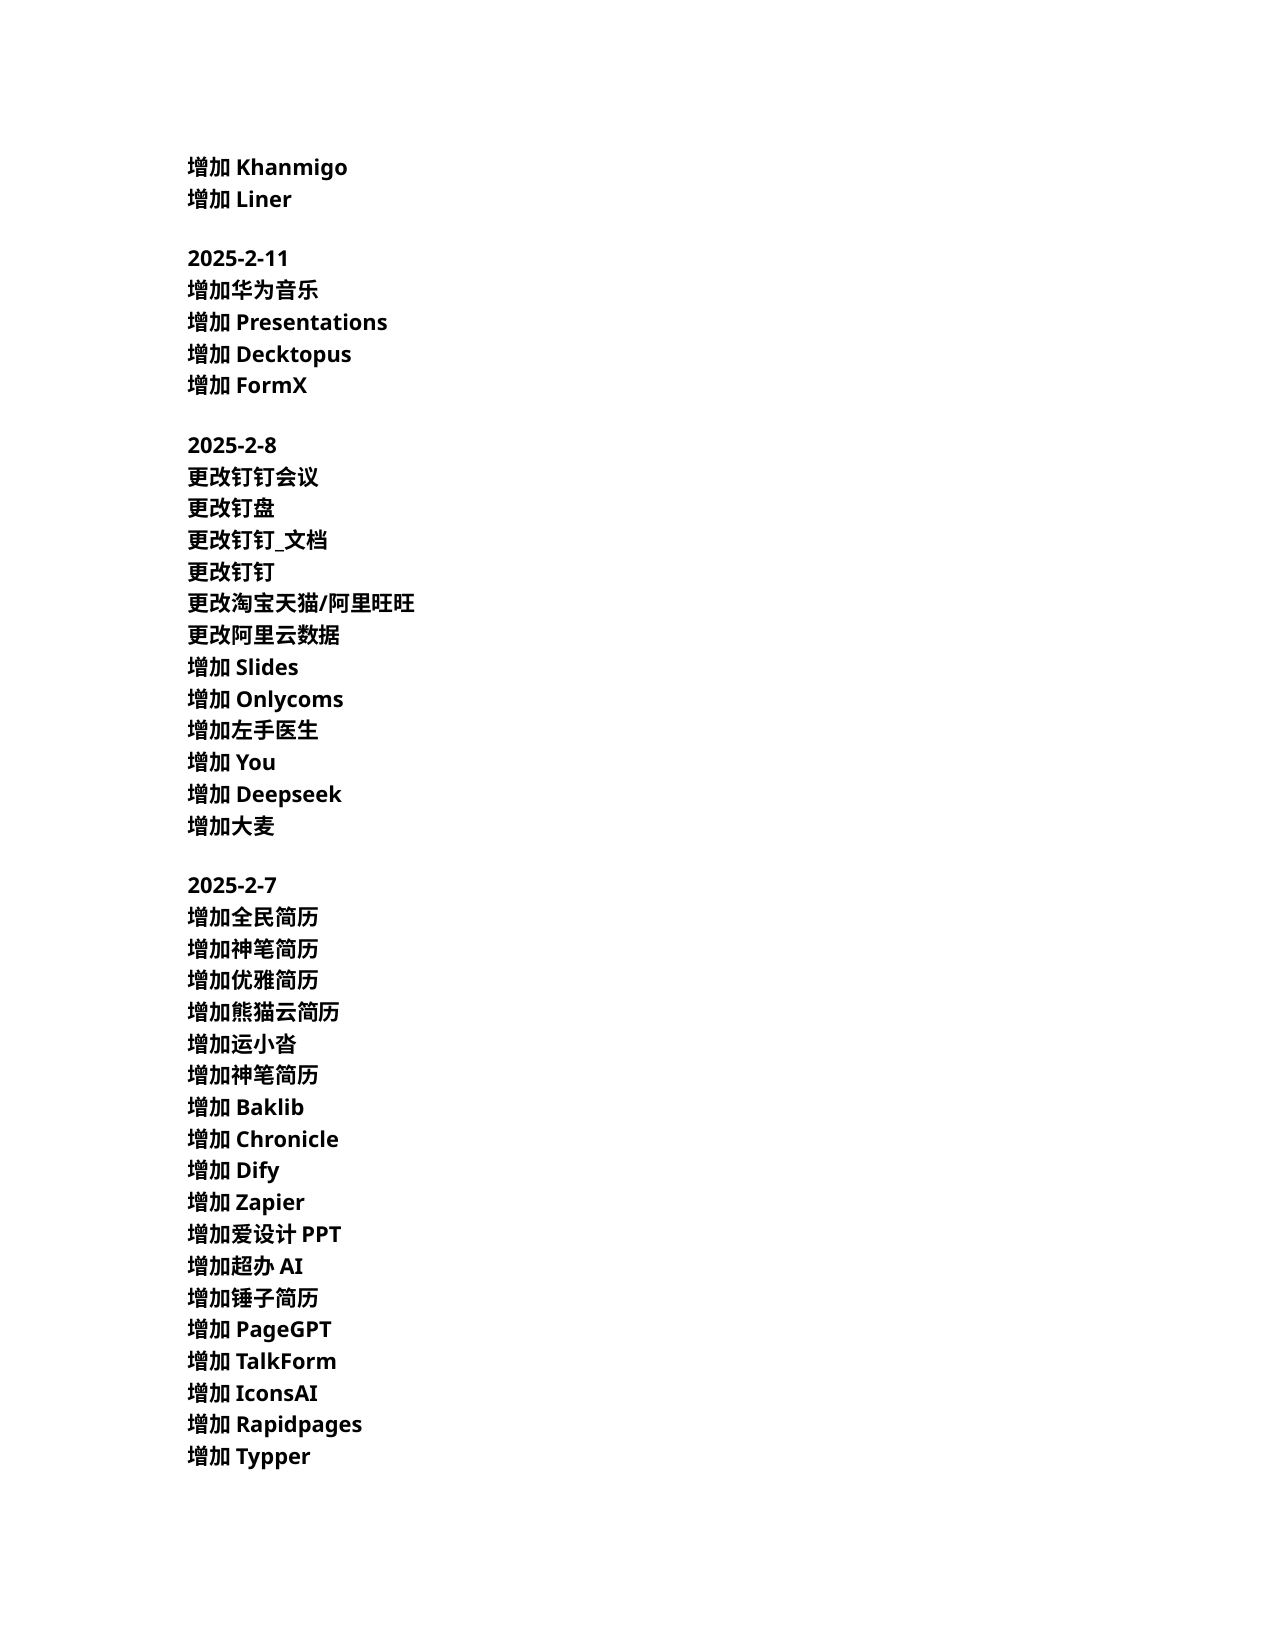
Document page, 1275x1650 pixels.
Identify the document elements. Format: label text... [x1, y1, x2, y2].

text 增加Liner [187, 182, 1087, 213]
text 增加IconsAI [187, 1376, 1087, 1407]
text 增加Rapidpages [187, 1407, 1087, 1439]
text 增加超办AI [187, 1249, 1087, 1281]
text 增加华为音乐 [187, 273, 1087, 305]
text 更改钉钉 [187, 555, 1087, 586]
text 增加运小沓 [187, 1027, 1087, 1058]
text 增加神笔简历 [187, 932, 1087, 963]
text 增加Dify [187, 1153, 1087, 1185]
text 增加You [187, 745, 1087, 777]
text 更改钉盘 [187, 491, 1087, 523]
text 增加锤子简历 [187, 1281, 1087, 1312]
text 增加Deepseek [187, 777, 1087, 809]
text 增加Presentations [187, 305, 1087, 337]
text 增加Khanmigo [187, 150, 1087, 182]
text 增加神笔简历 [187, 1058, 1087, 1090]
text 更改淘宝天猫/阿里旺旺 [187, 586, 1087, 618]
text 2025-2-11 [187, 243, 1087, 273]
text 增加Typper [187, 1439, 1087, 1471]
text 增加爱设计PPT [187, 1217, 1087, 1249]
text 增加PageGPT [187, 1312, 1087, 1344]
text 增加Slides [187, 650, 1087, 682]
text 增加FormX [187, 368, 1087, 400]
text 2025-2-7 [187, 870, 1087, 900]
text 增加熊猫云简历 [187, 995, 1087, 1027]
text 增加Zapier [187, 1185, 1087, 1217]
text 增加大麦 [187, 809, 1087, 840]
text 增加TalkForm [187, 1344, 1087, 1376]
text 增加Baklib [187, 1090, 1087, 1122]
text 更改钉钉会议 [187, 460, 1087, 491]
text 增加全民简历 [187, 900, 1087, 932]
text 增加Chronicle [187, 1122, 1087, 1153]
text 2025-2-8 [187, 430, 1087, 460]
text 增加优雅简历 [187, 963, 1087, 995]
text 增加Onlycoms [187, 682, 1087, 713]
text 更改阿里云数据 [187, 618, 1087, 650]
text 增加左手医生 [187, 713, 1087, 745]
text 更改钉钉_文档 [187, 523, 1087, 555]
text 增加Decktopus [187, 337, 1087, 368]
